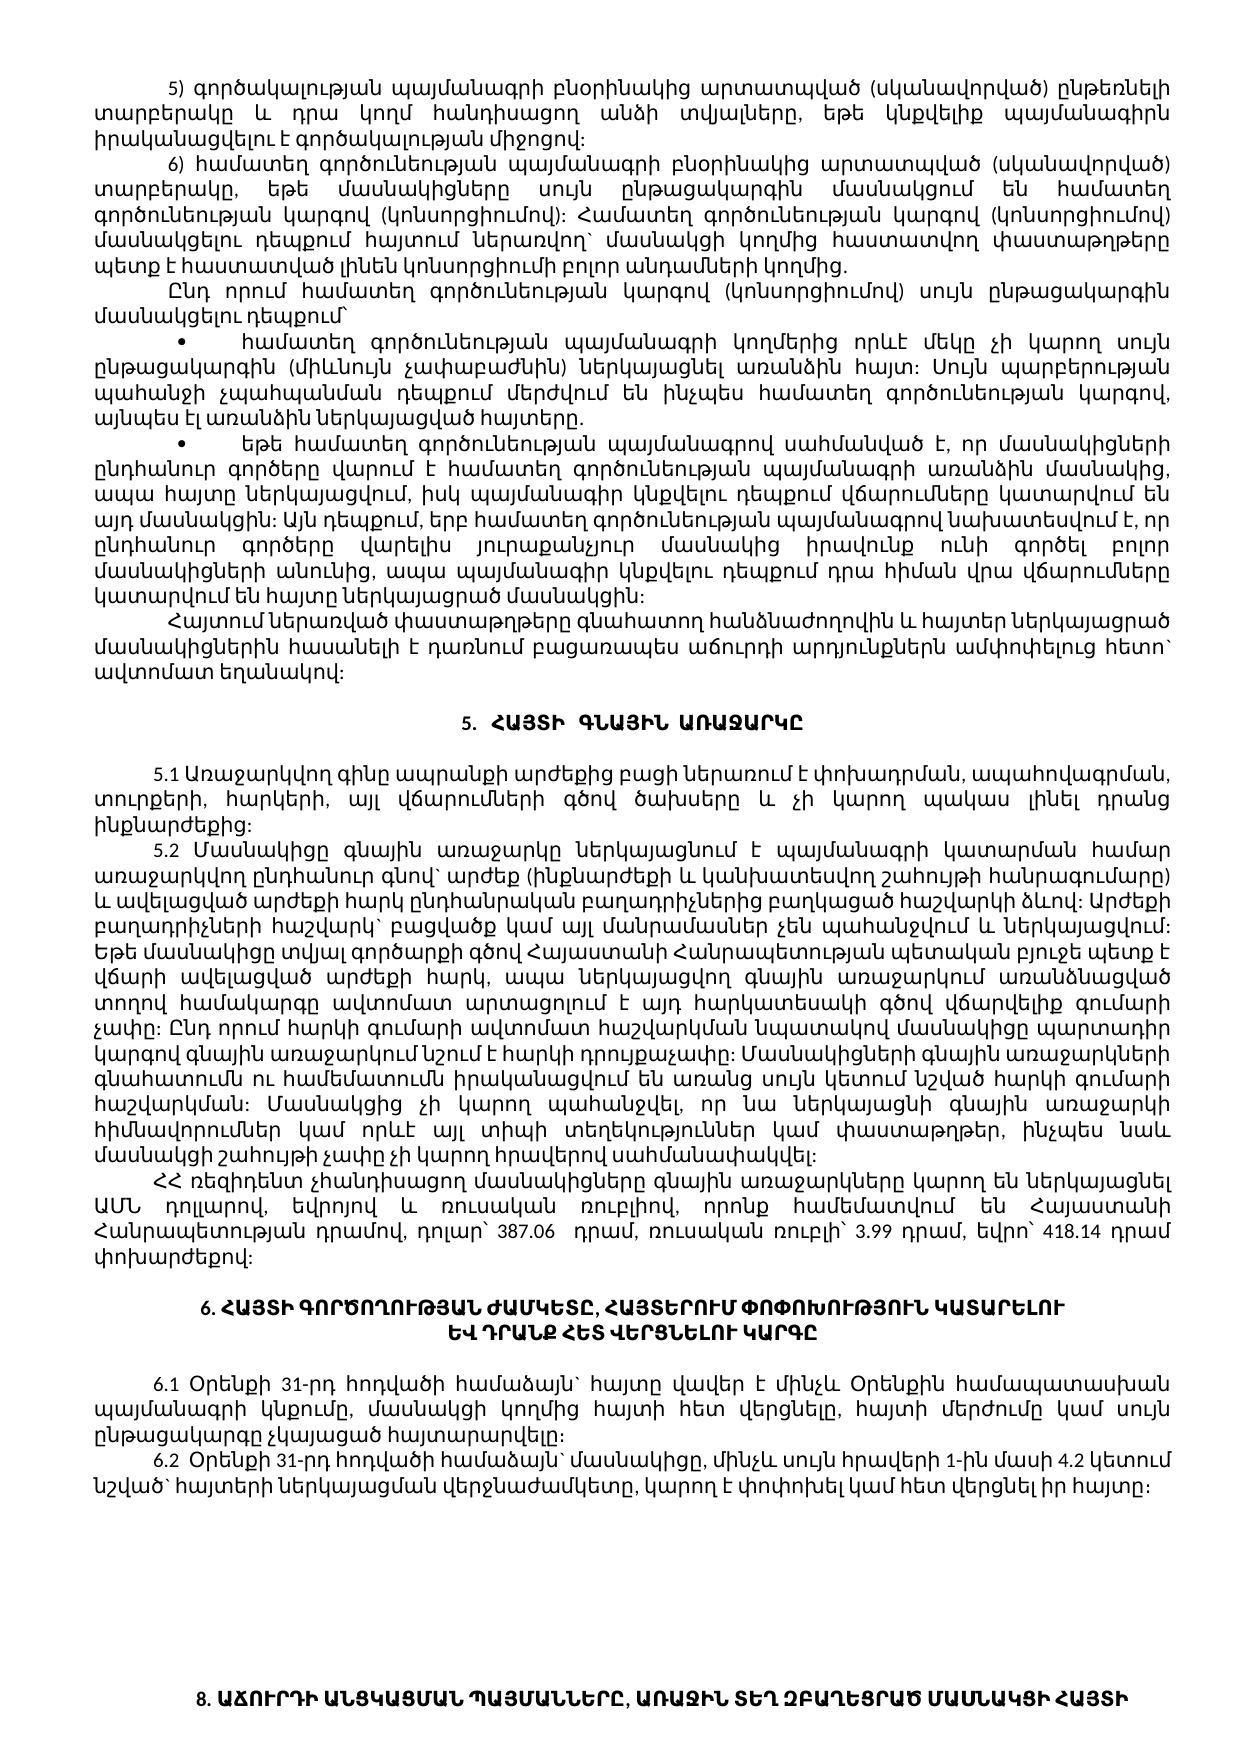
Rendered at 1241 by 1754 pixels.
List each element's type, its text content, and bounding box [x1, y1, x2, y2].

text Հայտում ներառված փաստաթղթերը գնահատող հանձնաժողովին և հայտեր ներկայացրած մասնակիցներին հասանելի է դառնում բացառապես աճուրդի արդյունքներն ամփոփելուց հետո` ավտոմատ եղանակով: [94, 609, 1171, 685]
text 5. ՀԱՅՏԻ ԳՆԱՅԻՆ ԱՌԱՋԱՐԿԸ [94, 710, 1171, 736]
list համատեղ գործունեության պայմանագրի կողմերից որևէ մեկը չի կարող սույն ընթացակարգին (միևնույն չափաբաժնին) ներկայացնել առանձին հայտ: Սույն պարբերության պահանջի չպահպանման դեպքում մերժվում են ինչպես համատեղ գործունեության կարգով, այնպես էլ առանձին ներկայացված հայտերը. [94, 329, 1171, 431]
text 8. ԱՃՈՒՐԴԻ ԱՆՑԿԱՑՄԱՆ ՊԱՅՄԱՆՆԵՐԸ, ԱՌԱՋԻՆ ՏԵՂ ԶԲԱՂԵՑՐԱԾ ՄԱՍՆԱԿՑԻ ՀԱՅՏԻ [94, 1686, 1171, 1712]
text 6.2 Օրենքի 31-րդ հոդվածի համաձայն` մասնակիցը, մինչև սույն հրավերի 1-ին մասի 4.2 կետում նշված` հայտերի ներկայացման վերջնաժամկետը, կարող է փոփոխել կամ հետ վերցնել իր հայտը։ [94, 1447, 1171, 1498]
text 5) գործակալության պայմանագրի բնօրինակից արտատպված (սկանավորված) ընթեռնելի տարբերակը և դրա կողմ հանդիսացող անձի տվյալները, եթե կնքվելիք պայմանագիրն իրականացվելու է գործակալության միջոցով: [94, 75, 1171, 151]
text 5.2 Մասնակիցը գնային առաջարկը ներկայացնում է պայմանագրի կատարման համար առաջարկվող ընդհանուր գնով` արժեք (ինքնարժեքի և կանխատեսվող շահույթի հանրագումարը) և ավելացված արժեքի հարկ ընդհանրական բաղադրիչներից բաղկացած հաշվարկի ձևով: Արժեքի բաղադրիչների հաշվարկ` բացվածք կամ այլ մանրամասներ չեն պահանջվում և ներկայացվում: Եթե մասնակիցը տվյալ գործարքի գծով Հայաստանի Հանրապետության պետական բյուջե պետք է վճարի ավելացված արժեքի հարկ, ապա ներկայացվող գնային առաջարկում առանձնացված տողով համակարգը ավտոմատ արտացոլում է այդ հարկատեսակի գծով վճարվելիք գումարի չափը: Ընդ որում հարկի գումարի ավտոմատ հաշվարկման նպատակով մասնակիցը պարտադիր կարգով գնային առաջարկում նշում է հարկի դրույքաչափը: Մասնակիցների գնային առաջարկների գնահատումն ու համեմատումն իրականացվում են առանց սույն կետում նշված հարկի գումարի հաշվարկման: Մասնակցից չի կարող պահանջվել, որ նա ներկայացնի գնային առաջարկի հիմնավորումներ կամ որևէ այլ տիպի տեղեկություններ կամ փաստաթղթեր, ինչպես նաև մասնակցի շահույթի չափը չի կարող հրավերով սահմանափակվել: [94, 837, 1171, 1168]
text Ընդ որում համատեղ գործունեության կարգով (կոնսորցիումով) սույն ընթացակարգին մասնակցելու դեպքում՝ [94, 278, 1171, 329]
text ԵՎ ԴՐԱՆՔ ՀԵՏ ՎԵՐՑՆԵԼՈՒ ԿԱՐԳԸ [94, 1320, 1171, 1346]
list եթե համատեղ գործունեության պայմանագրով սահմանված է, որ մասնակիցների ընդհանուր գործերը վարում է համատեղ գործունեության պայմանագրի առանձին մասնակից, ապա հայտը ներկայացվում, իսկ պայմանագիր կնքվելու դեպքում վճարումները կատարվում են այդ մասնակցին: Այն դեպքում, երբ համատեղ գործունեության պայմանագրով նախատեսվում է, որ ընդհանուր գործերը վարելիս յուրաքանչյուր մասնակից իրավունք ունի գործել բոլոր մասնակիցների անունից, ապա պայմանագիր կնքվելու դեպքում դրա հիման վրա վճարումները կատարվում են հայտը ներկայացրած մասնակցին: [94, 431, 1171, 609]
text 5.1 Առաջարկվող գինը ապրանքի արժեքից բացի ներառում է փոխադրման, ապահովագրման, տուրքերի, հարկերի, այլ վճարումների գծով ծախսերը և չի կարող պակաս լինել դրանց ինքնարժեքից: [94, 761, 1171, 837]
text 6.1 Օրենքի 31-րդ հոդվածի համաձայն` հայտը վավեր է մինչև Օրենքին համապատասխան պայմանագրի կնքումը, մասնակցի կողմից հայտի հետ վերցնելը, հայտի մերժումը կամ սույն ընթացակարգը չկայացած հայտարարվելը։ [94, 1371, 1171, 1447]
text ՀՀ ռեզիդենտ չհանդիսացող մասնակիցները գնային առաջարկները կարող են ներկայացնել ԱՄՆ դոլլարով, եվրոյով և ռուսական ռուբլիով, որոնք համեմատվում են Հայաստանի Հանրապետության դրամով, դոլար՝ 387.06 դրամ, ռուսական ռուբլի՝ 3.99 դրամ, եվրո՝ 418.14 դրամ փոխարժեքով: [94, 1168, 1171, 1269]
text 6) համատեղ գործունեության պայմանագրի բնօրինակից արտատպված (սկանավորված) տարբերակը, եթե մասնակիցները սույն ընթացակարգին մասնակցում են համատեղ գործունեության կարգով (կոնսորցիումով): Համատեղ գործունեության կարգով (կոնսորցիումով) մասնակցելու դեպքում հայտում ներառվող` մասնակցի կողմից հաստատվող փաստաթղթերը պետք է հաստատված լինեն կոնսորցիումի բոլոր անդամների կողմից. [94, 151, 1171, 278]
text 6. ՀԱՅՏԻ ԳՈՐԾՈՂՈՒԹՅԱՆ ԺԱՄԿԵՏԸ, ՀԱՅՏԵՐՈՒՄ ՓՈՓՈԽՈՒԹՅՈՒՆ ԿԱՏԱՐԵԼՈՒ [94, 1295, 1171, 1320]
